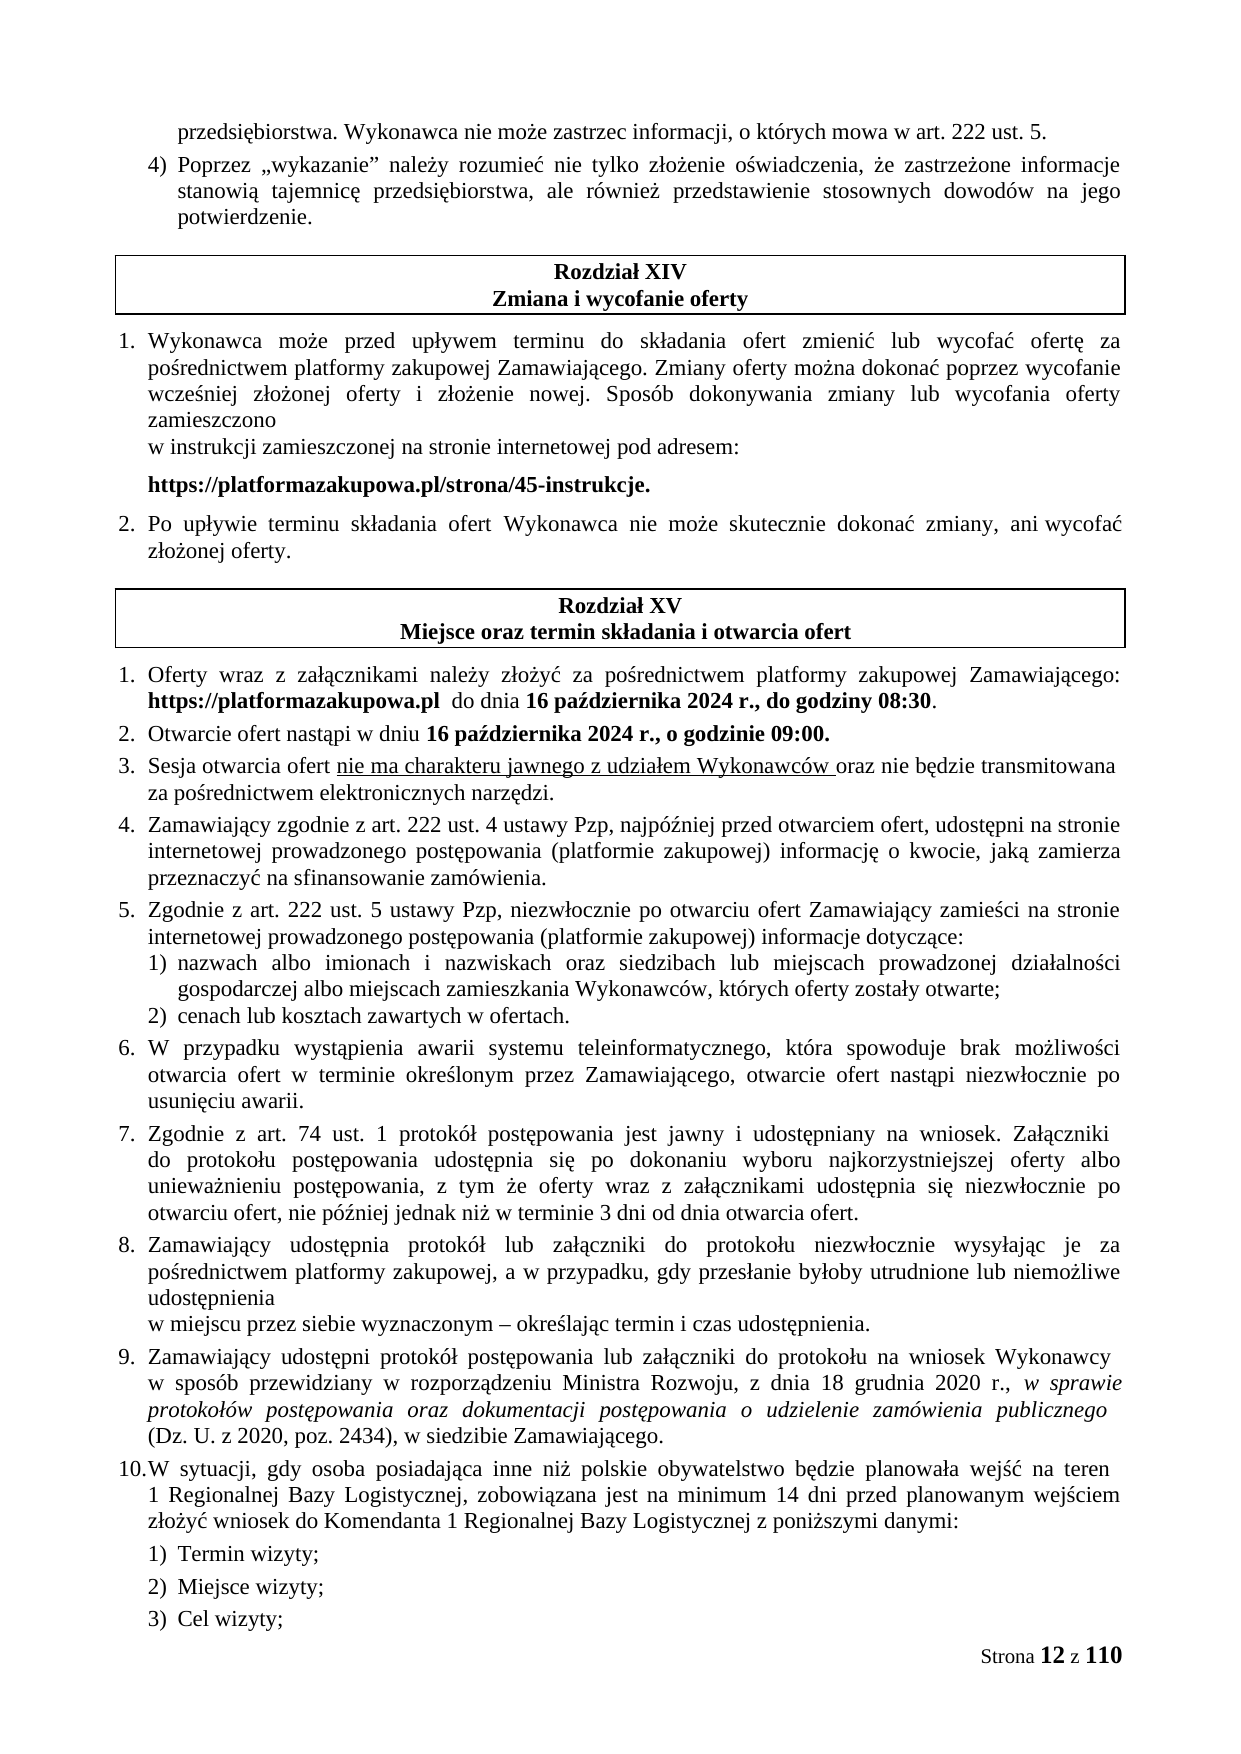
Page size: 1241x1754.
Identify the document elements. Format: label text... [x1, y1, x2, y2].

list Cel wizyty; [148, 1605, 1122, 1632]
list W sytuacji, gdy osoba posiadająca inne niż polskie obywatelstwo będzie planowała wejść na teren 1 Regionalnej Bazy Logistycznej, zobowiązana jest na minimum 14 dni przed planowanym wejściem złożyć wniosek do Komendanta 1 Regionalnej Bazy Logistycznej z poniższymi danymi: [118, 1455, 1122, 1534]
list Wykonawca może przed upływem terminu do składania ofert zmienić lub wycofać ofertę za pośrednictwem platformy zakupowej Zamawiającego. Zmiany oferty można dokonać poprzez wycofanie wcześniej złożonej oferty i złożenie nowej. Sposób dokonywania zmiany lub wycofania oferty zamieszczono w instrukcji zamieszczonej na stronie internetowej pod adresem: [118, 327, 1122, 459]
text Rozdział XIV [116, 256, 1124, 281]
list Zamawiający zgodnie z art. 222 ust. 4 ustawy Pzp, najpóźniej przed otwarciem ofert, udostępni na stronie internetowej prowadzonego postępowania (platformie zakupowej) informację o kwocie, jaką zamierza przeznaczyć na sfinansowanie zamówienia. [118, 811, 1122, 890]
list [148, 118, 1122, 144]
list Zgodnie z art. 222 ust. 5 ustawy Pzp, niezwłocznie po otwarciu ofert Zamawiający zamieści na stronie internetowej prowadzonego postępowania (platformie zakupowej) informacje dotyczące: [118, 896, 1122, 949]
list W przypadku wystąpienia awarii systemu teleinformatycznego, która spowoduje brak możliwości otwarcia ofert w terminie określonym przez Zamawiającego, otwarcie ofert nastąpi niezwłocznie po usunięciu awarii. [118, 1034, 1122, 1113]
text https://platformazakupowa.pl/strona/45-instrukcje. [148, 472, 1122, 498]
list Po upływie terminu składania ofert Wykonawca nie może skutecznie dokonać zmiany, ani wycofać złożonej oferty. [118, 510, 1122, 563]
text Rozdział XV [116, 590, 1124, 614]
list Termin wizyty; [148, 1540, 1122, 1566]
list Otwarcie ofert nastąpi w dniu 16 października 2024 r., o godzinie 09:00. [118, 719, 1122, 746]
list Zgodnie z art. 74 ust. 1 protokół postępowania jest jawny i udostępniany na wniosek. Załączniki do protokołu postępowania udostępnia się po dokonaniu wyboru najkorzystniejszej oferty albo unieważnieniu postępowania, z tym że oferty wraz z załącznikami udostępnia się niezwłocznie po otwarciu ofert, nie później jednak niż w terminie 3 dni od dnia otwarcia ofert. [118, 1120, 1122, 1225]
list Poprzez „wykazanie” należy rozumieć nie tylko złożenie oświadczenia, że zastrzeżone informacje stanowią tajemnicę przedsiębiorstwa, ale również przedstawienie stosownych dowodów na jego potwierdzenie. [148, 151, 1122, 230]
list Zamawiający udostępnia protokół lub załączniki do protokołu niezwłocznie wysyłając je za pośrednictwem platformy zakupowej, a w przypadku, gdy przesłanie byłoby utrudnione lub niemożliwe udostępnienia w miejscu przez siebie wyznaczonym – określając termin i czas udostępnienia. [118, 1231, 1122, 1337]
list Sesja otwarcia ofert nie ma charakteru jawnego z udziałem Wykonawców oraz nie będzie transmitowana za pośrednictwem elektronicznych narzędzi. [118, 752, 1122, 805]
list cenach lub kosztach zawartych w ofertach. [148, 1002, 1122, 1028]
list nazwach albo imionach i nazwiskach oraz siedzibach lub miejscach prowadzonej działalności gospodarczej albo miejscach zamieszkania Wykonawców, których oferty zostały otwarte; [148, 949, 1122, 1002]
list Miejsce wizyty; [148, 1573, 1122, 1599]
text Miejsce oraz termin składania i otwarcia ofert [116, 614, 1124, 647]
list Zamawiający udostępni protokół postępowania lub załączniki do protokołu na wniosek Wykonawcy w sposób przewidziany w rozporządzeniu Ministra Rozwoju, z dnia 18 grudnia 2020 r., w sprawie protokołów postępowania oraz dokumentacji postępowania o udzielenie zamówienia publicznego (Dz. U. z 2020, poz. 2434), w siedzibie Zamawiającego. [118, 1343, 1122, 1448]
text Zmiana i wycofanie oferty [116, 281, 1124, 313]
list Oferty wraz z załącznikami należy złożyć za pośrednictwem platformy zakupowej Zamawiającego: https://platformazakupowa.pl do dnia 16 października 2024 r., do godziny 08:30. [118, 661, 1122, 713]
